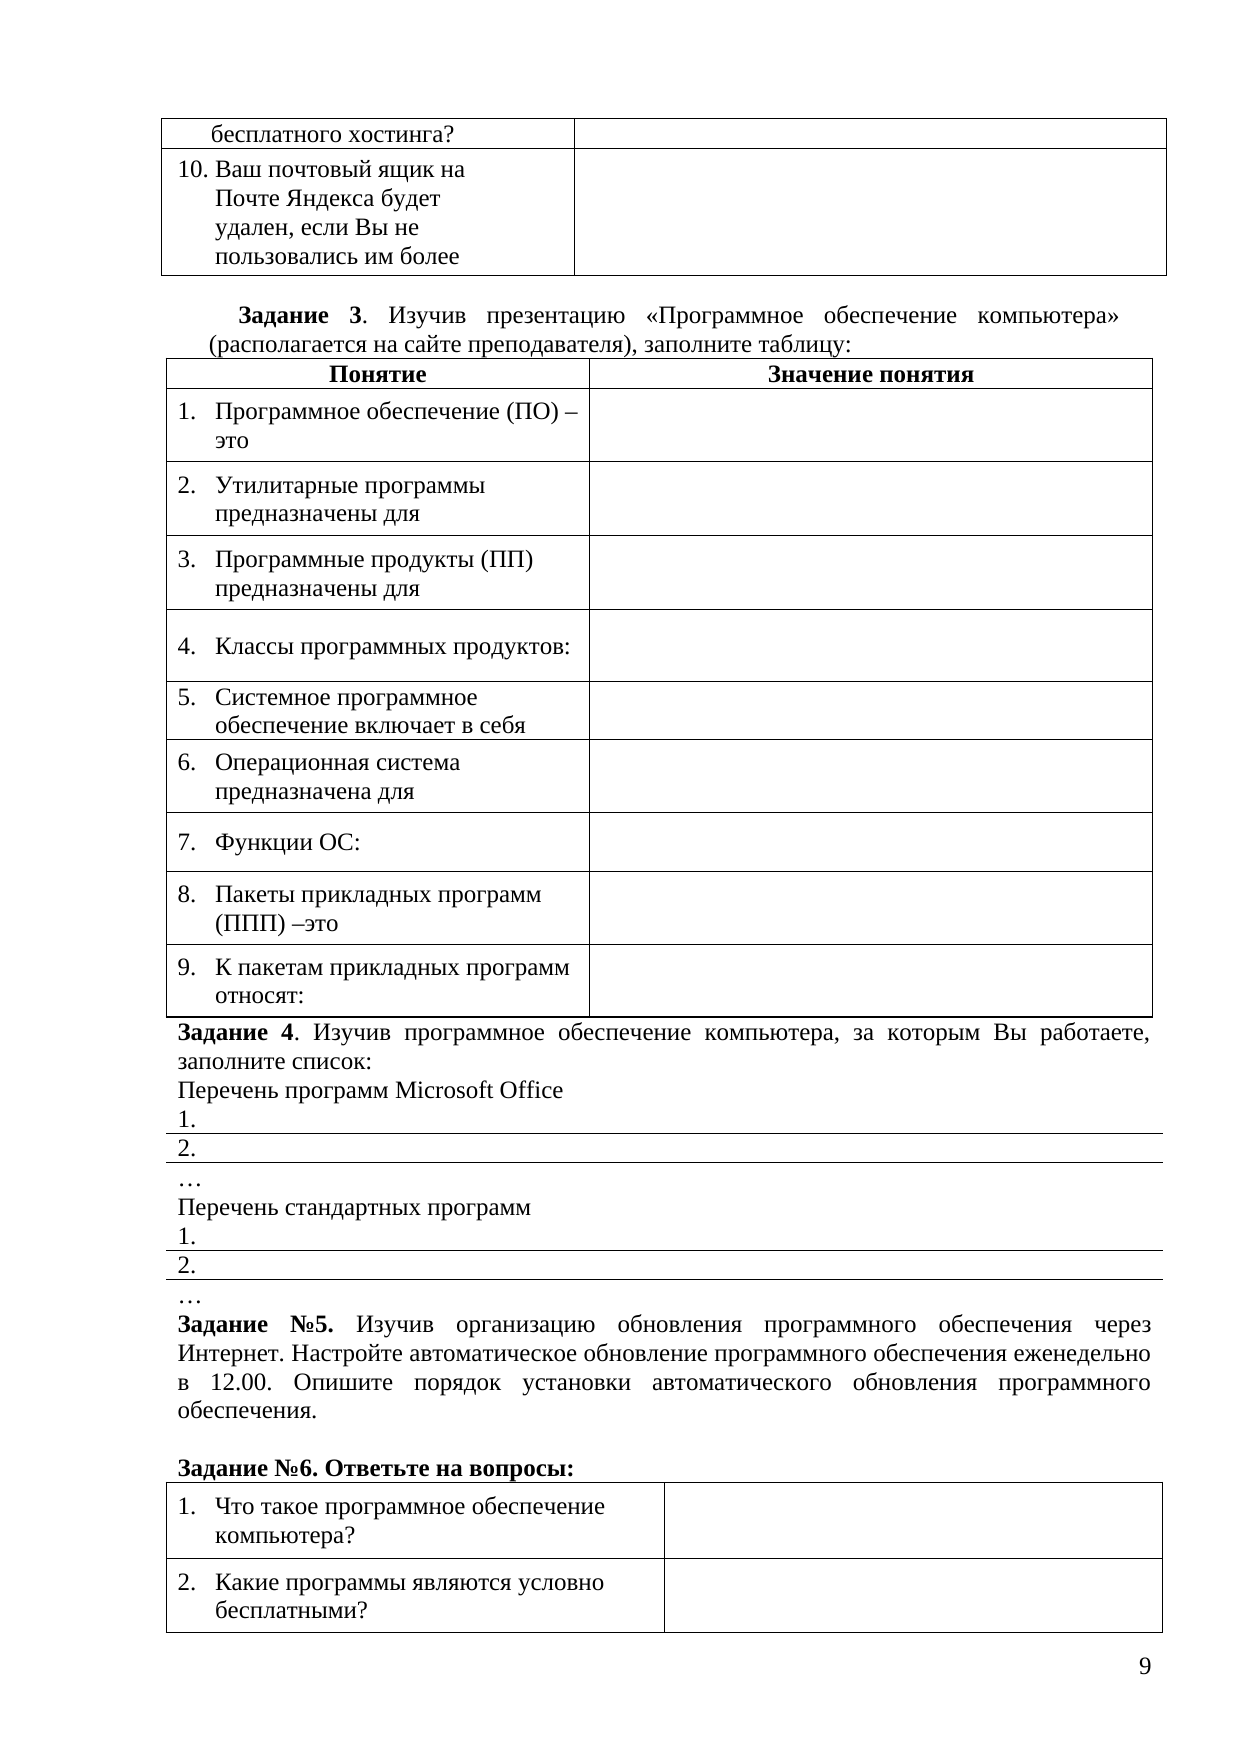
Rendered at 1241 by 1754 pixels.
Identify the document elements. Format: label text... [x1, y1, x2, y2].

text Перечень стандартных программ [177, 1192, 1152, 1221]
table_cell [665, 1559, 1162, 1632]
table_cell Ваш почтовый ящик на Почте Яндекса будет удален, если Вы не пользовались им более [162, 149, 574, 275]
table_cell [575, 149, 1166, 275]
table_cell Системное программное обеспечение включает в себя [167, 682, 589, 739]
table_cell Утилитарные программы предназначены для [167, 462, 589, 535]
table_cell [590, 682, 1152, 739]
table_header [166, 1104, 1163, 1132]
table_header Что такое программное обеспечение компьютера? [167, 1483, 664, 1558]
text Задание 4. Изучив программное обеспечение компьютера, за которым Вы работаете, заполните список: [177, 1018, 1152, 1075]
table_cell Программное обеспечение (ПО) – это [167, 389, 589, 461]
text … [177, 1163, 1152, 1192]
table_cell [162, 119, 574, 148]
table_header Значение понятия [590, 359, 1152, 387]
table_cell Операционная система предназначена для [167, 740, 589, 812]
table_header [166, 1221, 1163, 1249]
table_cell [575, 119, 1166, 148]
text … [177, 1280, 1152, 1309]
text Задание №6. Ответьте на вопросы: [177, 1453, 1152, 1482]
table_cell [166, 1251, 1163, 1279]
text Задание №5. Изучив организацию обновления программного обеспечения через Интернет. Настройте автоматическое обновление программного обеспечения еженедельно в 12.00. Опишите порядок установки автоматического обновления программного обеспечения. [177, 1309, 1152, 1424]
table_header [665, 1483, 1162, 1558]
table_cell Классы программных продуктов: [167, 610, 589, 681]
table_cell [590, 462, 1152, 535]
table_cell [590, 389, 1152, 461]
text Перечень программ Microsoft Office [177, 1075, 1152, 1104]
table_cell [590, 945, 1152, 1016]
text Задание 3. Изучив презентацию «Программное обеспечение компьютера» (располагается на сайте преподавателя), заполните таблицу: [208, 300, 1120, 358]
table_cell [590, 610, 1152, 681]
table_cell [590, 740, 1152, 812]
table_cell Какие программы являются условно бесплатными? [167, 1559, 664, 1632]
table_cell К пакетам прикладных программ относят: [167, 945, 589, 1016]
table_cell [590, 872, 1152, 944]
table_cell [590, 536, 1152, 609]
table_cell [166, 1134, 1163, 1162]
table_cell Программные продукты (ПП) предназначены для [167, 536, 589, 609]
table_header Понятие [167, 359, 589, 387]
table_cell [590, 813, 1152, 871]
table_cell Пакеты прикладных программ (ППП) –это [167, 872, 589, 944]
table_cell Функции ОС: [167, 813, 589, 871]
